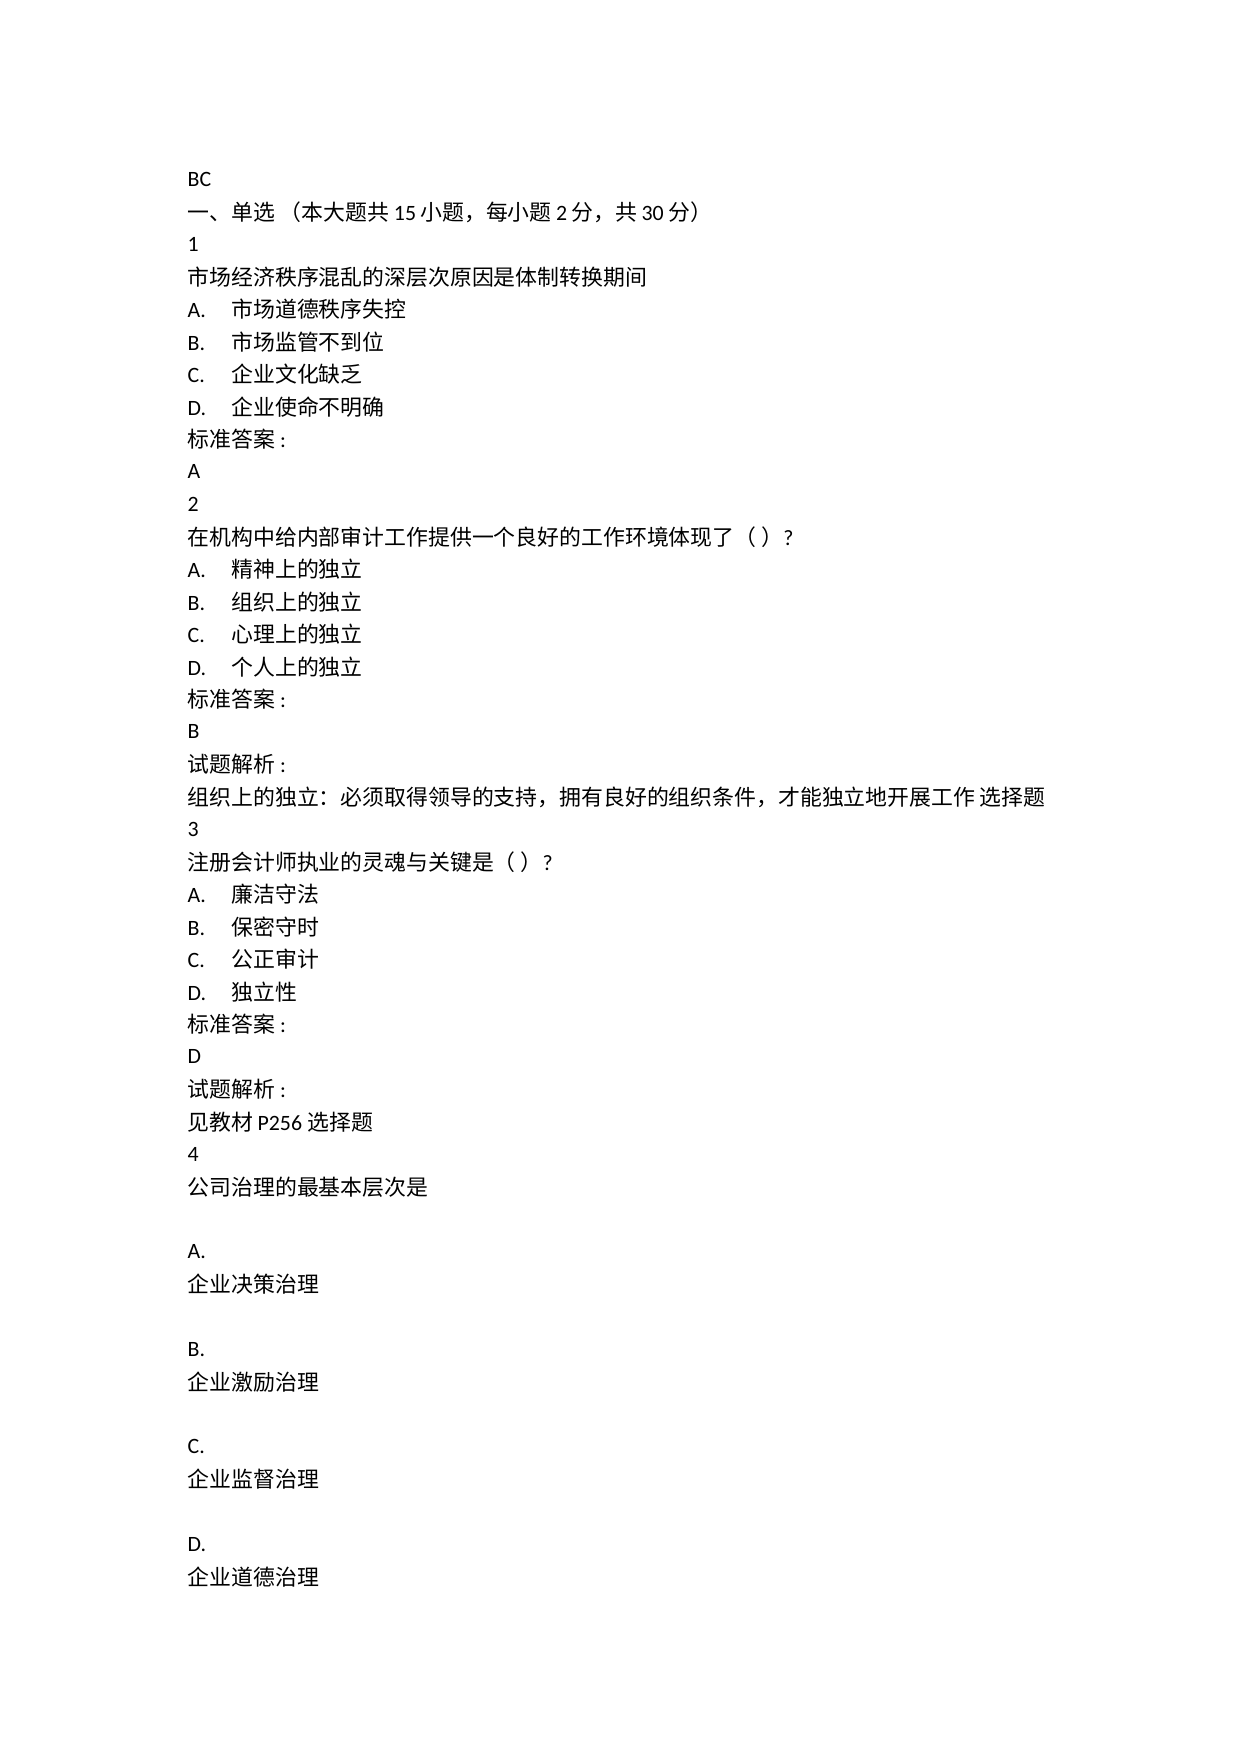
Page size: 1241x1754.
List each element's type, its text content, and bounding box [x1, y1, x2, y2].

list 试题解析 : [187, 1072, 1053, 1104]
list 标准答案 : [187, 422, 1053, 454]
list 企业激励治理 [187, 1364, 1053, 1397]
list B. [187, 1332, 1053, 1364]
list C. 公正审计 [187, 942, 1053, 974]
list A. 市场道德秩序失控 [187, 292, 1053, 324]
list B. 保密守时 [187, 909, 1053, 942]
list A. [187, 1234, 1053, 1267]
list C. 企业文化缺乏 [187, 357, 1053, 389]
list D. [187, 1527, 1053, 1559]
list D. 个人上的独立 [187, 649, 1053, 682]
list B [187, 714, 1053, 747]
list A. 精神上的独立 [187, 552, 1053, 584]
list 企业决策治理 [187, 1267, 1053, 1299]
list 企业道德治理 [187, 1559, 1053, 1592]
list C. 心理上的独立 [187, 617, 1053, 649]
list 1 [187, 227, 1053, 259]
list 组织上的独立：必须取得领导的支持，拥有良好的组织条件，才能独立地开展工作 选择题 [187, 779, 1053, 812]
list C. [187, 1429, 1053, 1462]
list BC [187, 162, 1053, 194]
list A [187, 454, 1053, 487]
list A. 廉洁守法 [187, 877, 1053, 909]
list 标准答案 : [187, 1007, 1053, 1039]
list 市场经济秩序混乱的深层次原因是体制转换期间 [187, 259, 1053, 292]
list 公司治理的最基本层次是 [187, 1169, 1053, 1202]
list 试题解析 : [187, 747, 1053, 779]
list 注册会计师执业的灵魂与关键是（ ）? [187, 844, 1053, 877]
list 见教材P256 选择题 [187, 1104, 1053, 1137]
list D. 独立性 [187, 974, 1053, 1007]
list 企业监督治理 [187, 1462, 1053, 1494]
list D. 企业使命不明确 [187, 389, 1053, 422]
list 2 [187, 487, 1053, 519]
list 一、单选 （本大题共15小题，每小题2分，共30分） [187, 194, 1053, 227]
list D [187, 1039, 1053, 1072]
list 3 [187, 812, 1053, 844]
list 4 [187, 1137, 1053, 1169]
list 标准答案 : [187, 682, 1053, 714]
list B. 组织上的独立 [187, 584, 1053, 617]
list B. 市场监管不到位 [187, 324, 1053, 357]
list 在机构中给内部审计工作提供一个良好的工作环境体现了（ ）? [187, 519, 1053, 552]
